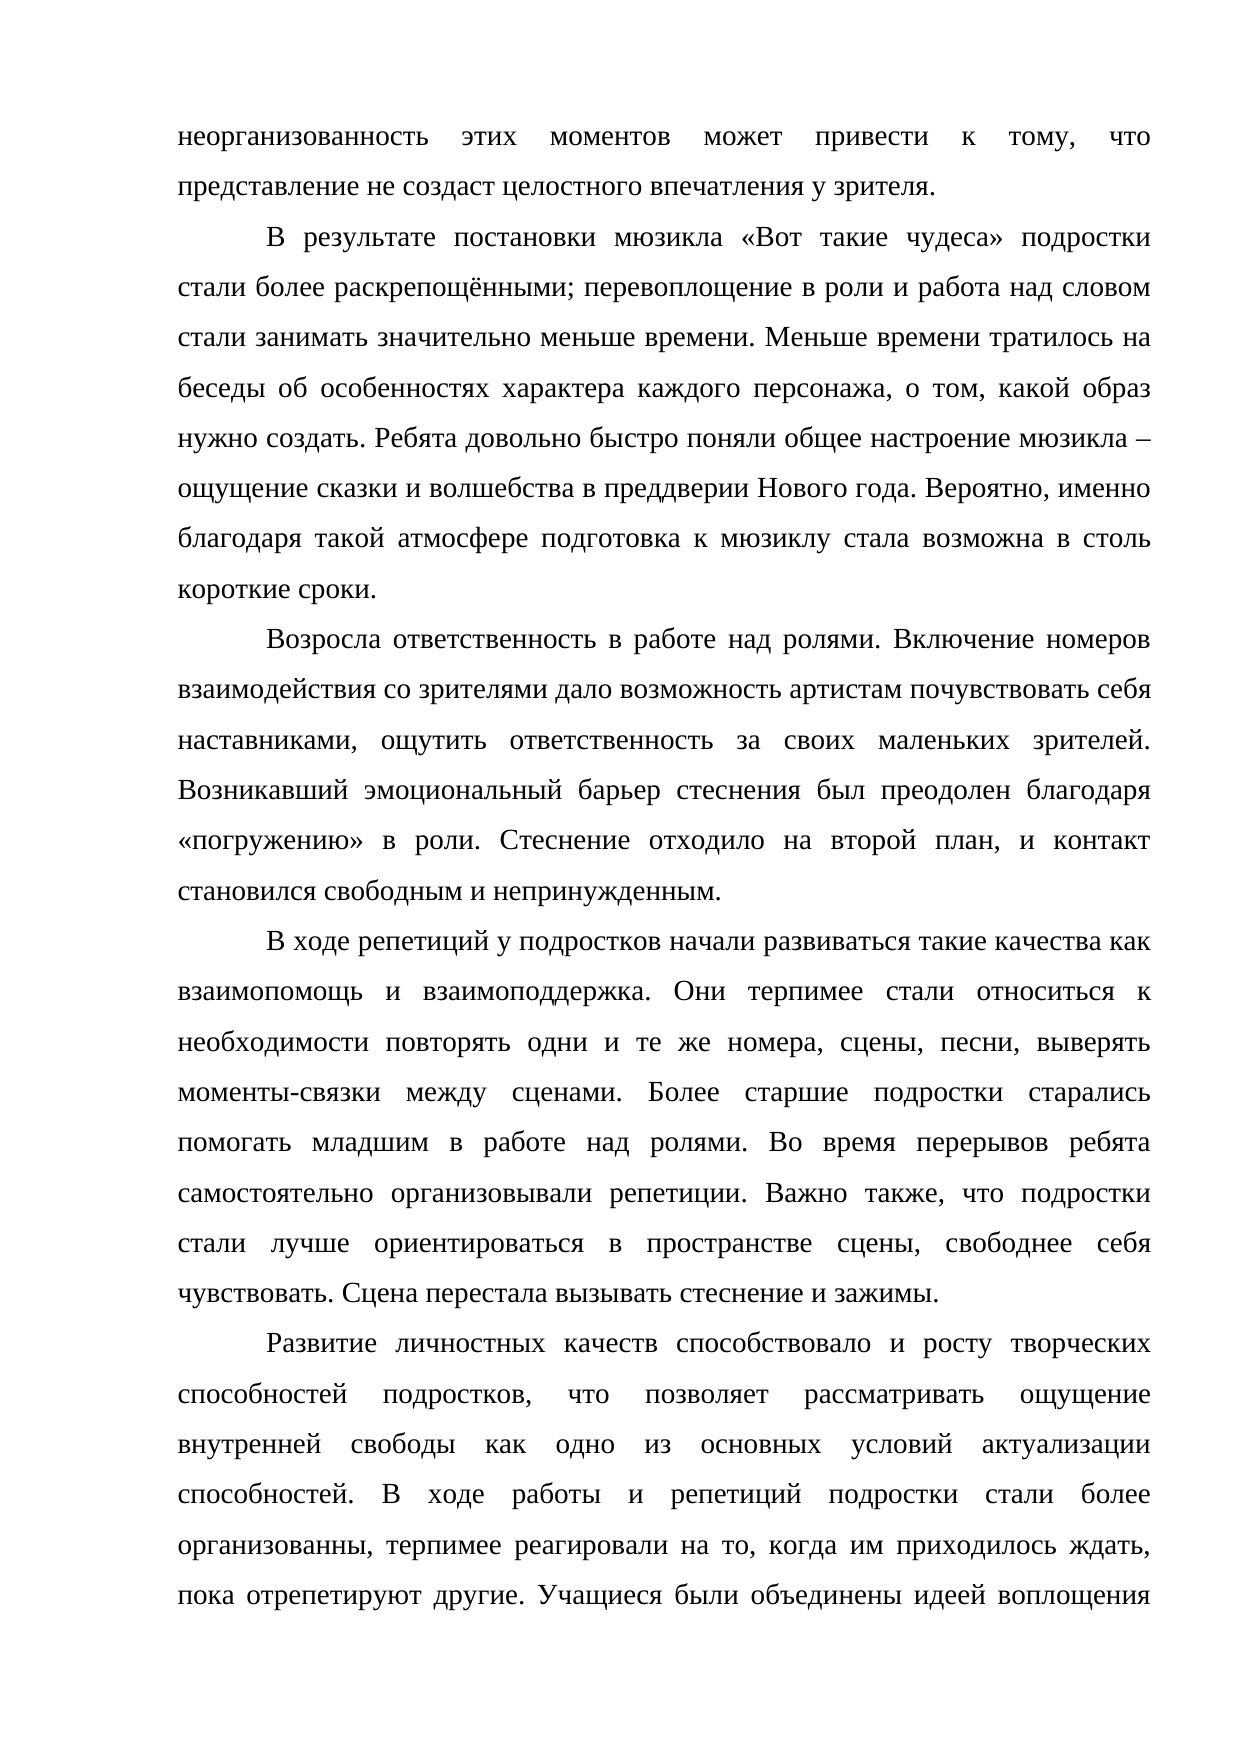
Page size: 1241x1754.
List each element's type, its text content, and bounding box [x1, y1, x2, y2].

list В ходе репетиций у подростков начали развиваться такие качества как взаимопомощь и взаимоподдержка. Они терпимее стали относиться к необходимости повторять одни и те же номера, сцены, песни, выверять моменты-связки между сценами. Более старшие подростки старались помогать младшим в работе над ролями. Во время перерывов ребята самостоятельно организовывали репетиции. Важно также, что подростки стали лучше ориентироваться в пространстве сцены, свободнее себя чувствовать. Сцена перестала вызывать стеснение и зажимы. [177, 923, 1152, 1309]
list В результате постановки мюзикла «Вот такие чудеса» подростки стали более раскрепощёнными; перевоплощение в роли и работа над словом стали занимать значительно меньше времени. Меньше времени тратилось на беседы об особенностях характера каждого персонажа, о том, какой образ нужно создать. Ребята довольно быстро поняли общее настроение мюзикла – ощущение сказки и волшебства в преддверии Нового года. Вероятно, именно благодаря такой атмосфере подготовка к мюзиклу стала возможна в столь короткие сроки. [177, 219, 1152, 604]
list Возросла ответственность в работе над ролями. Включение номеров взаимодействия со зрителями дало возможность артистам почувствовать себя наставниками, ощутить ответственность за своих маленьких зрителей. Возникавший эмоциональный барьер стеснения был преодолен благодаря «погружению» в роли. Стеснение отходило на второй план, и контакт становился свободным и непринужденным. [177, 621, 1152, 906]
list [177, 118, 1152, 202]
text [177, 1326, 1152, 1611]
